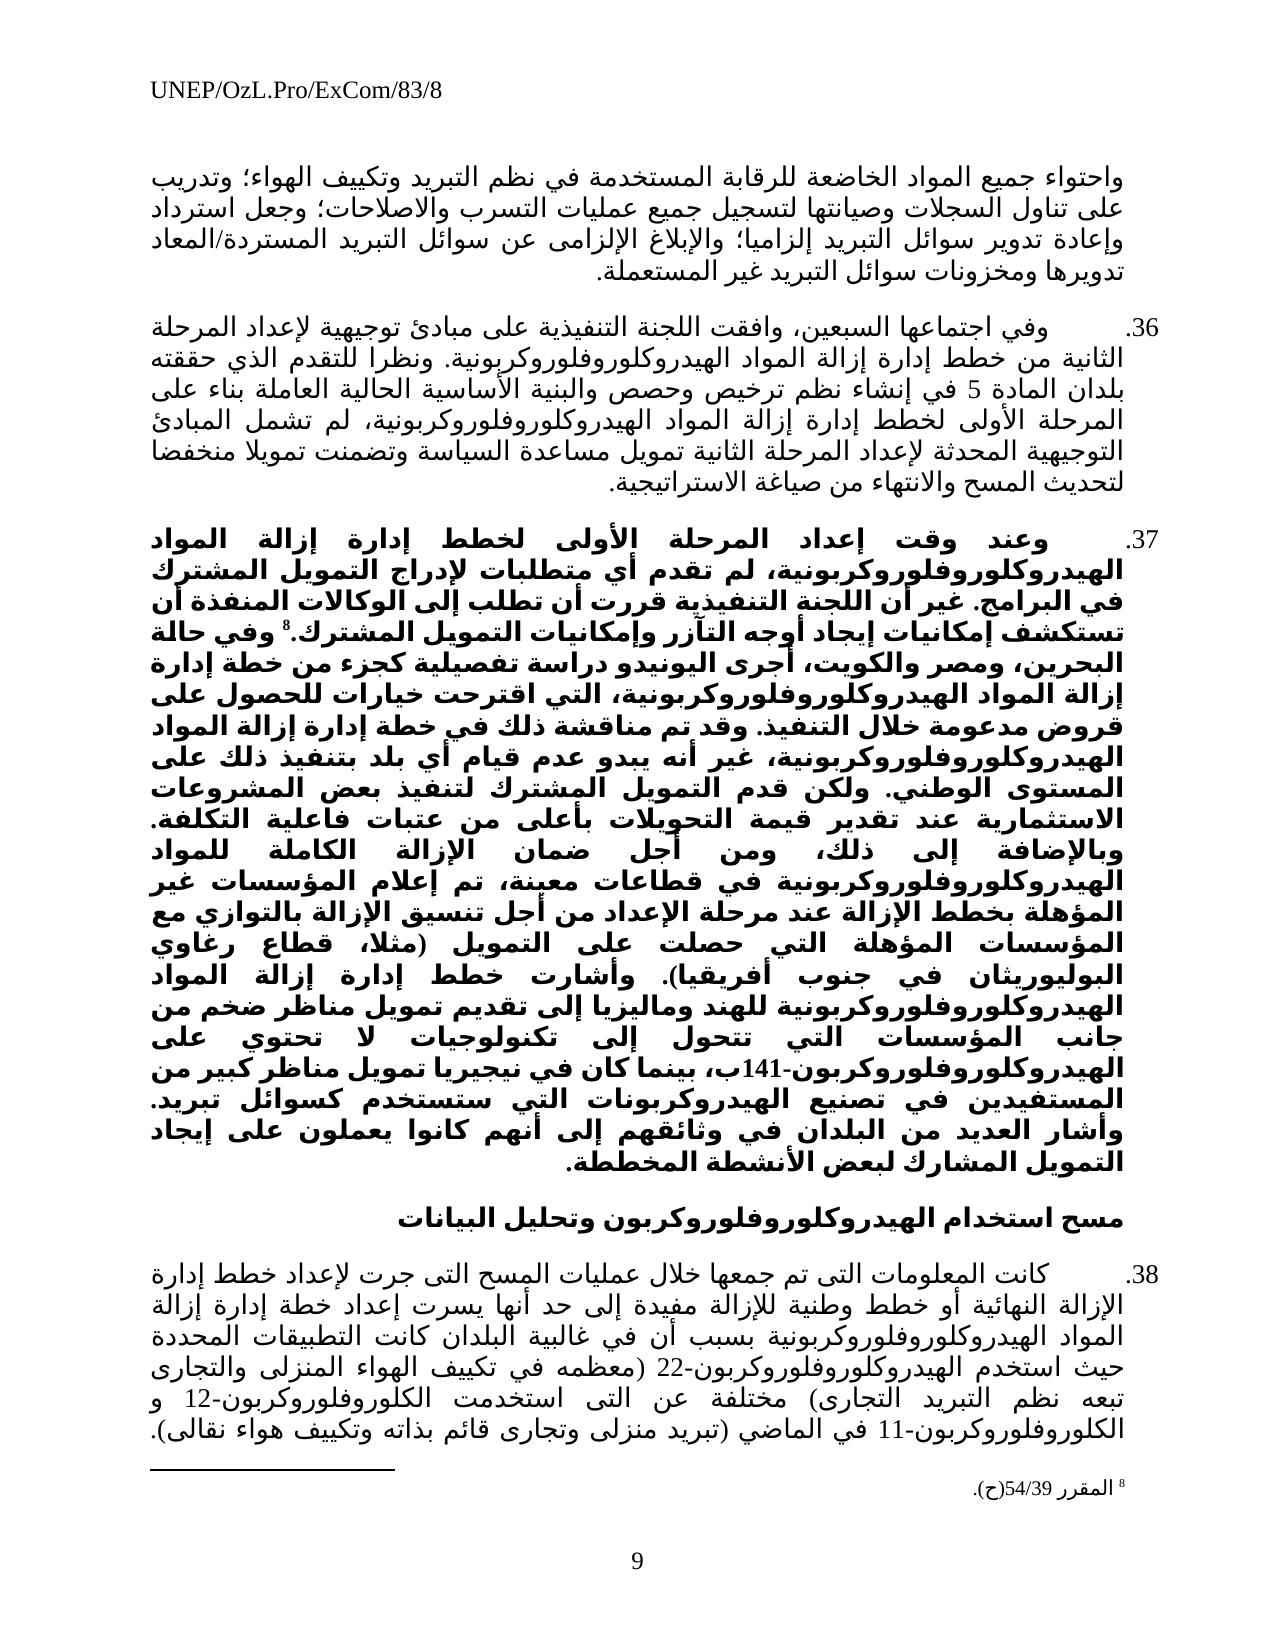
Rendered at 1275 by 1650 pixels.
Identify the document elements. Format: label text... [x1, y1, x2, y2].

list وفي اجتماعها السبعين، وافقت اللجنة التنفيذية على مبادئ توجيهية لإعداد المرحلة الثانية من خطط إدارة إزالة المواد الهيدروكلوروفلوروكربونية. ونظرا للتقدم الذي حققته بلدان المادة 5 في إنشاء نظم ترخيص وحصص والبنية الأساسية الحالية العاملة بناء على المرحلة الأولى لخطط إدارة إزالة المواد الهيدروكلوروفلوروكربونية، لم تشمل المبادئ التوجيهية المحدثة لإعداد المرحلة الثانية تمويل مساعدة السياسة وتضمنت تمويلا منخفضا لتحديث المسح والانتهاء من صياغة الاستراتيجية. [150, 311, 1125, 498]
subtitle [150, 161, 1125, 286]
subtitle مسح استخدام الهيدروكلوروفلوروكربون وتحليل البيانات [150, 1202, 1125, 1233]
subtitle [150, 1258, 1125, 1445]
list وعند وقت إعداد المرحلة الأولى لخطط إدارة إزالة المواد الهيدروكلوروفلوروكربونية، لم تقدم أي متطلبات لإدراج التمويل المشترك في البرامج. غير أن اللجنة التنفيذية قررت أن تطلب إلى الوكالات المنفذة أن تستكشف إمكانيات إيجاد أوجه التآزر وإمكانيات التمويل المشترك. وفي حالة البحرين، ومصر والكويت، أجرى اليونيدو دراسة تفصيلية كجزء من خطة إدارة إزالة المواد الهيدروكلوروفلوروكربونية، التي اقترحت خيارات للحصول على قروض مدعومة خلال التنفيذ. وقد تم مناقشة ذلك في خطة إدارة إزالة المواد الهيدروكلوروفلوروكربونية، غير أنه يبدو عدم قيام أي بلد بتنفيذ ذلك على المستوى الوطني. ولكن قدم التمويل المشترك لتنفيذ بعض المشروعات الاستثمارية عند تقدير قيمة التحويلات بأعلى من عتبات فاعلية التكلفة. وبالإضافة إلى ذلك، ومن أجل ضمان الإزالة الكاملة للمواد الهيدروكلوروفلوروكربونية في قطاعات معينة، تم إعلام المؤسسات غير المؤهلة بخطط الإزالة عند مرحلة الإعداد من أجل تنسيق الإزالة بالتوازي مع المؤسسات المؤهلة التي حصلت على التمويل (مثلا، قطاع رغاوي البوليوريثان في جنوب أفريقيا). وأشارت خطط إدارة إزالة المواد الهيدروكلوروفلوروكربونية للهند وماليزيا إلى تقديم تمويل مناظر ضخم من جانب المؤسسات التي تتحول إلى تكنولوجيات لا تحتوي على الهيدروكلوروفلوروكربون-141ب، بينما كان في نيجيريا تمويل مناظر كبير من المستفيدين في تصنيع الهيدروكربونات التي ستستخدم كسوائل تبريد. وأشار العديد من البلدان في وثائقهم إلى أنهم كانوا يعملون على إيجاد التمويل المشارك لبعض الأنشطة المخططة. [150, 523, 1125, 1177]
